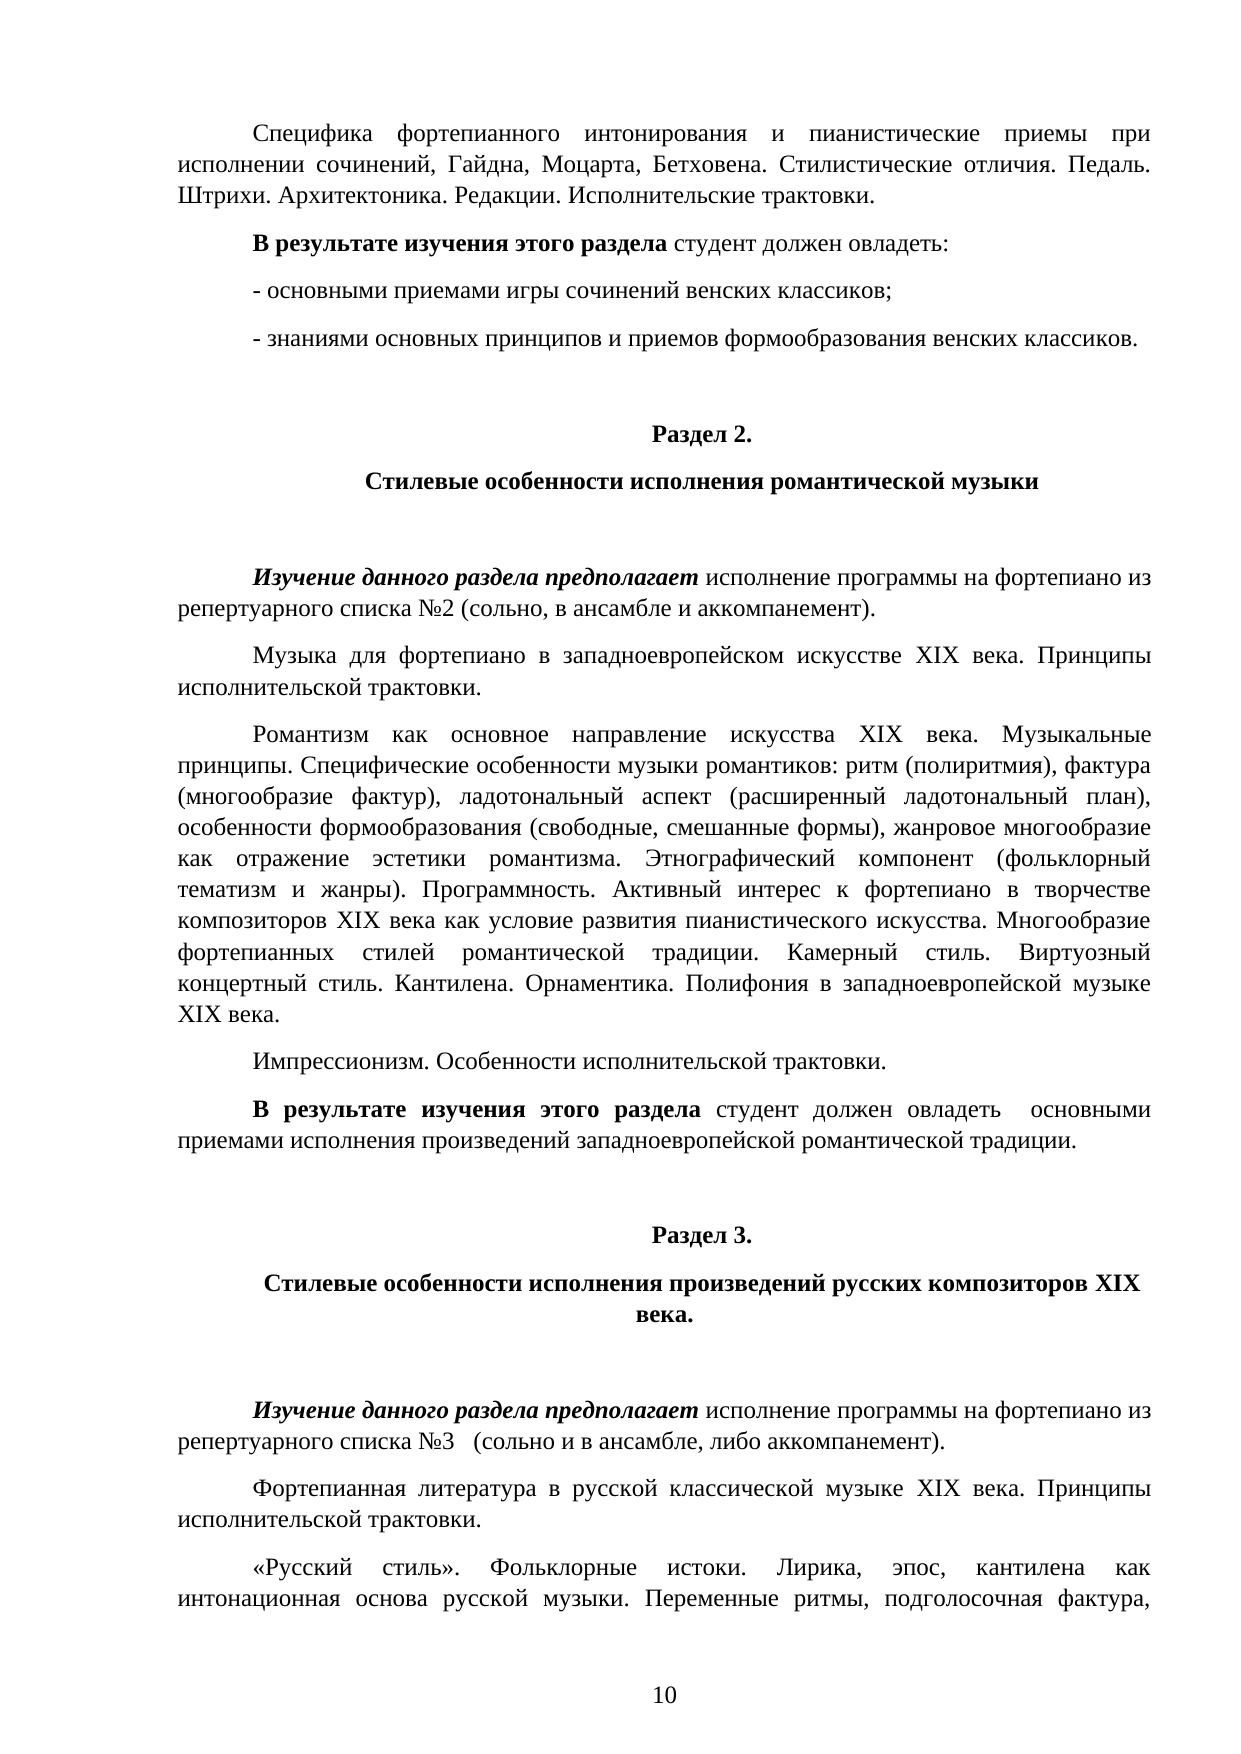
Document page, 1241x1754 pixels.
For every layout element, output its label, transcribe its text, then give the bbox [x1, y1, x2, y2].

text Стилевые особенности исполнения произведений русских композиторов XIX века. [177, 1268, 1152, 1328]
text Раздел 2. [177, 419, 1152, 447]
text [177, 1552, 1152, 1612]
text Стилевые особенности исполнения романтической музыки [177, 466, 1152, 495]
text - знаниями основных принципов и приемов формообразования венских классиков. [177, 323, 1152, 352]
text Музыка для фортепиано в западноевропейском искусстве XIX века. Принципы исполнительской трактовки. [177, 641, 1152, 700]
text Изучение данного раздела предполагает исполнение программы на фортепиано из репертуарного списка №3 (сольно и в ансамбле, либо аккомпанемент). [177, 1395, 1152, 1454]
text Импрессионизм. Особенности исполнительской трактовки. [177, 1046, 1152, 1075]
text В результате изучения этого раздела студент должен овладеть: [177, 228, 1152, 257]
text В результате изучения этого раздела студент должен овладеть основными приемами исполнения произведений западноевропейской романтической традиции. [177, 1094, 1152, 1154]
text Специфика фортепианного интонирования и пианистические приемы при исполнении сочинений, Гайдна, Моцарта, Бетховена. Стилистические отличия. Педаль. Штрихи. Архитектоника. Редакции. Исполнительские трактовки. [177, 118, 1152, 209]
text Раздел 3. [177, 1221, 1152, 1249]
text Фортепианная литература в русской классической музыке XIX века. Принципы исполнительской трактовки. [177, 1473, 1152, 1533]
text Романтизм как основное направление искусства XIX века. Музыкальные принципы. Специфические особенности музыки романтиков: ритм (полиритмия), фактура (многообразие фактур), ладотональный аспект (расширенный ладотональный план), особенности формообразования (свободные, смешанные формы), жанровое многообразие как отражение эстетики романтизма. Этнографический компонент (фольклорный тематизм и жанры). Программность. Активный интерес к фортепиано в творчестве композиторов XIX века как условие развития пианистического искусства. Многообразие фортепианных стилей романтической традиции. Камерный стиль. Виртуозный концертный стиль. Кантилена. Орнаментика. Полифония в западноевропейской музыке XIX века. [177, 719, 1152, 1027]
text - основными приемами игры сочинений венских классиков; [177, 276, 1152, 304]
text Изучение данного раздела предполагает исполнение программы на фортепиано из репертуарного списка №2 (сольно, в ансамбле и аккомпанемент). [177, 562, 1152, 622]
